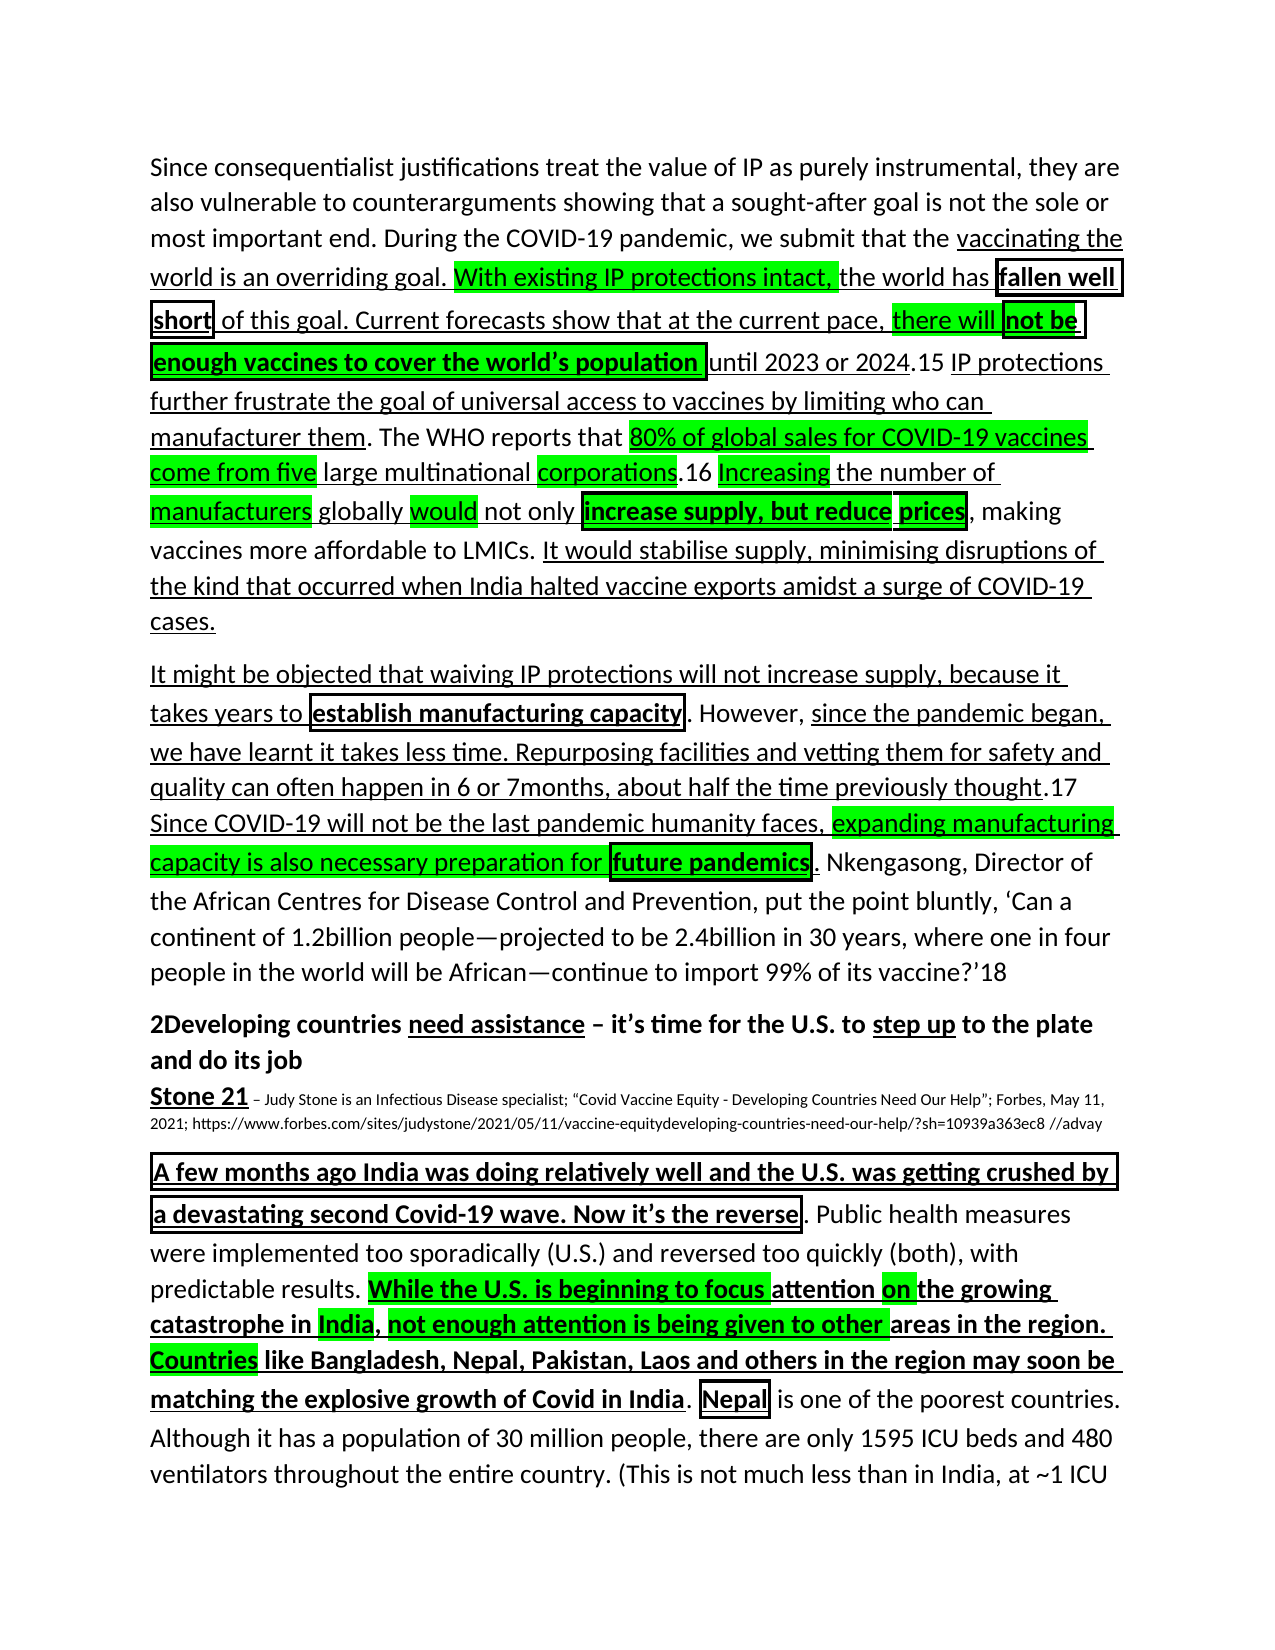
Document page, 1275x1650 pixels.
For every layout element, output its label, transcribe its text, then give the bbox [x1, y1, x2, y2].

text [150, 1152, 1125, 1490]
text Since consequentialist justifications treat the value of IP as purely instrumental, they are also vulnerable to counterarguments showing that a sought-after goal is not the sole or most important end. During the COVID-19 pandemic, we submit that the vaccinating the world is an overriding goal. With existing IP protections intact, the world has fallen well short of this goal. Current forecasts show that at the current pace, there will not be enough vaccines to cover the world’s population until 2023 or 2024.15 IP protections further frustrate the goal of universal access to vaccines by limiting who can manufacturer them. The WHO reports that 80% of global sales for COVID-19 vaccines come from five large multinational corporations.16 Increasing the number of manufacturers globally would not only increase supply, but reduce prices, making vaccines more affordable to LMICs. It would stabilise supply, minimising disruptions of the kind that occurred when India halted vaccine exports amidst a surge of COVID-19 cases. [150, 290, 1125, 638]
text Stone 21 – Judy Stone is an Infectious Disease specialist; “Covid Vaccine Equity - Developing Countries Need Our Help”; Forbes, May 11, 2021; https://www.forbes.com/sites/judystone/2021/05/11/vaccine-equitydeveloping-countries-need-our-help/?sh=10939a363ec8 //advay [150, 1079, 1125, 1134]
subtitle 2Developing countries need assistance – it’s time for the U.S. to step up to the plate and do its job [150, 1008, 1125, 1076]
text Since consequentialist justifications treat the value of IP as purely instrumental, they are also vulnerable to counterarguments showing that a sought-after goal is not the sole or most important end. During the COVID-19 pandemic, we submit that the vaccinating the world is an overriding goal. With existing IP protections intact, the world has fallen well short of this goal. Current forecasts show that at the current pace, there will not be enough vaccines to cover the world’s population until 2023 or 2024.15 IP protections further frustrate the goal of universal access to vaccines by limiting who can manufacturer them. The WHO reports that 80% of global sales for COVID-19 vaccines come from five large multinational corporations.16 Increasing the number of manufacturers globally would not only increase supply, but reduce prices, making vaccines more affordable to LMICs. It would stabilise supply, minimising disruptions of the kind that occurred when India halted vaccine exports amidst a surge of COVID-19 cases. [150, 150, 1125, 296]
text It might be objected that waiving IP protections will not increase supply, because it takes years to establish manufacturing capacity. However, since the pandemic began, we have learnt it takes less time. Repurposing facilities and vetting them for safety and quality can often happen in 6 or 7months, about half the time previously thought.17 Since COVID-19 will not be the last pandemic humanity faces, expanding manufacturing capacity is also necessary preparation for future pandemics. Nkengasong, Director of the African Centres for Disease Control and Prevention, put the point bluntly, ‘Can a continent of 1.2billion people—projected to be 2.4billion in 30 years, where one in four people in the world will be African—continue to import 99% of its vaccine?’18 [150, 657, 1125, 988]
